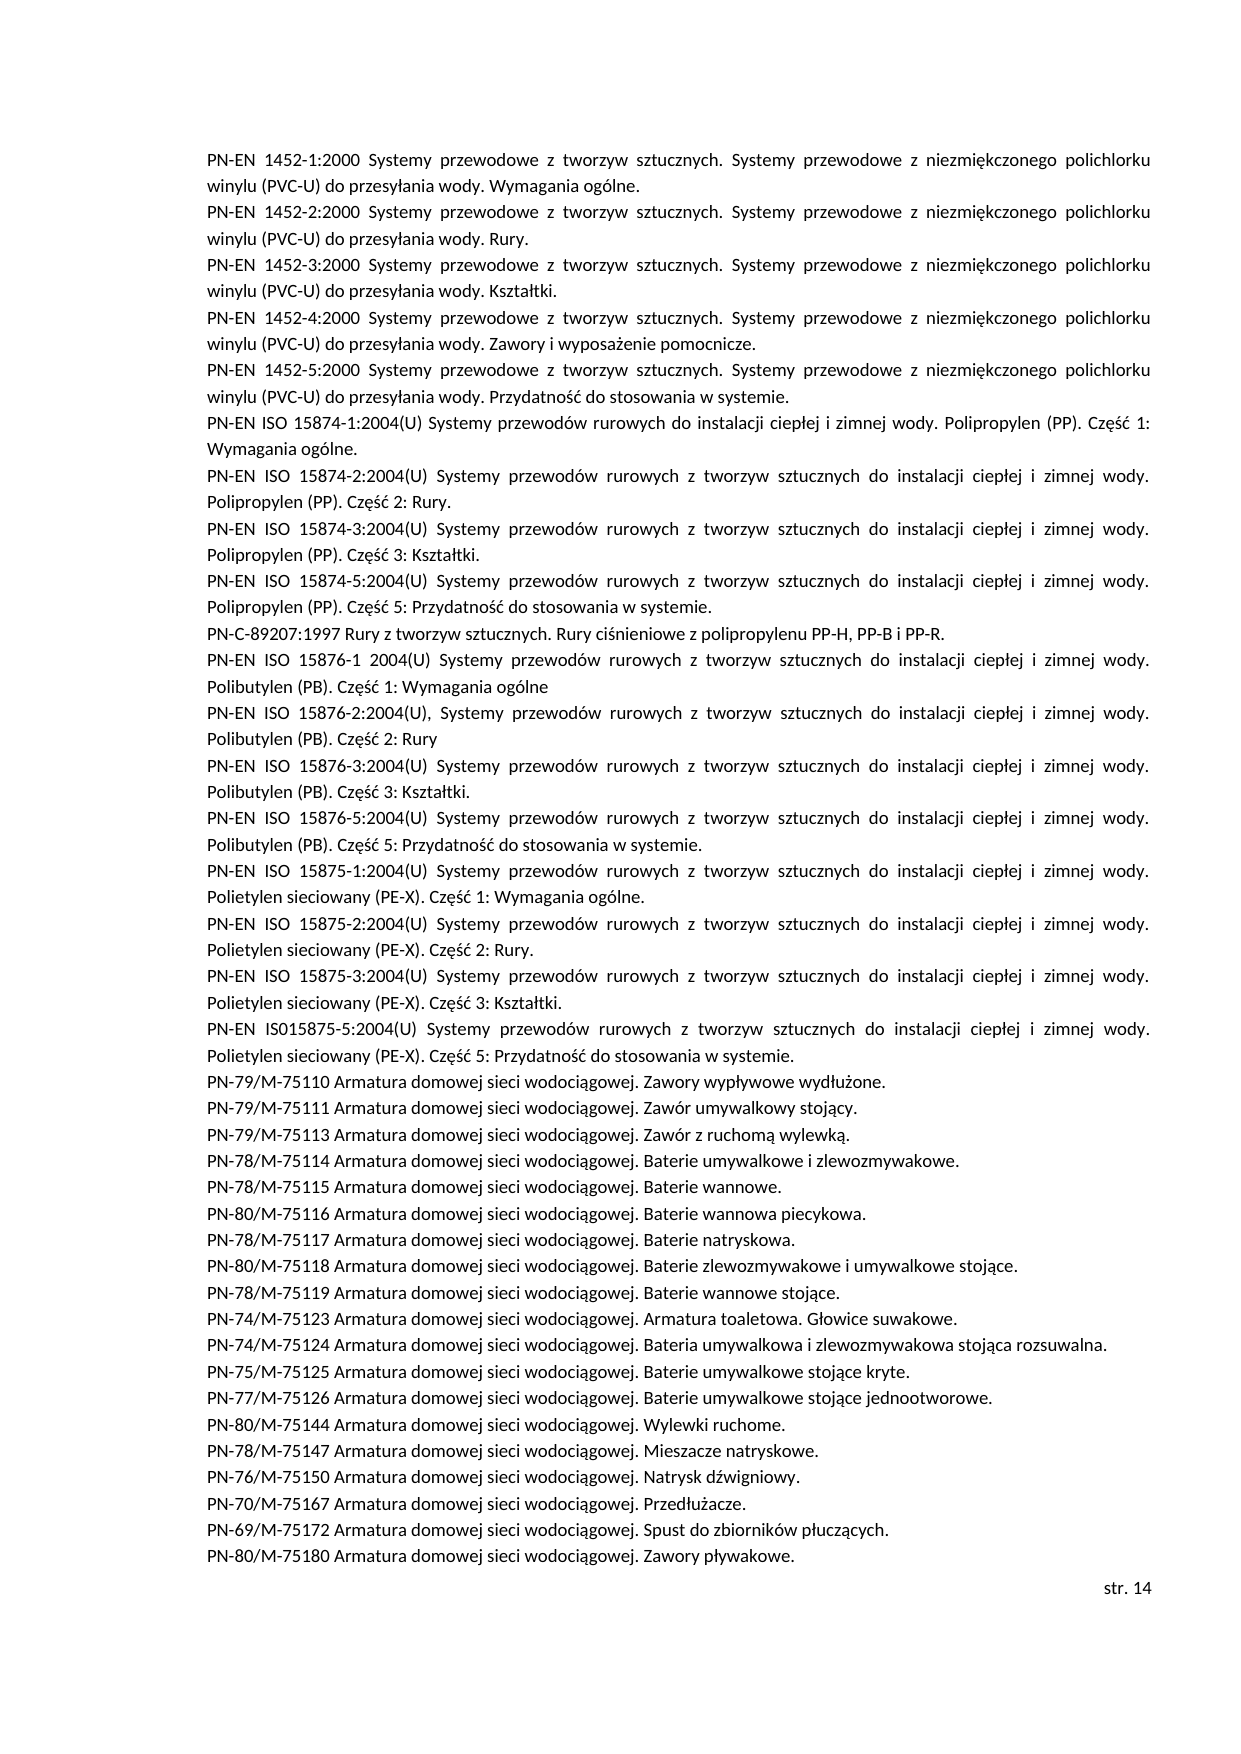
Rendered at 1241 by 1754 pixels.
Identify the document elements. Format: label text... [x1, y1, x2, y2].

text PN-77/M-75126 Armatura domowej sieci wodociągowej. Baterie umywalkowe stojące jednootworowe. [207, 1386, 1152, 1409]
text PN-80/M-75180 Armatura domowej sieci wodociągowej. Zawory pływakowe. [207, 1544, 1152, 1567]
text PN-EN IS015875-5:2004(U) Systemy przewodów rurowych z tworzyw sztucznych do instalacji ciepłej i zimnej wody. Polietylen sieciowany (PE-X). Część 5: Przydatność do stosowania w systemie. [207, 1017, 1152, 1067]
text PN-79/M-75111 Armatura domowej sieci wodociągowej. Zawór umywalkowy stojący. [207, 1096, 1152, 1119]
text PN-78/M-75114 Armatura domowej sieci wodociągowej. Baterie umywalkowe i zlewozmywakowe. [207, 1149, 1152, 1172]
text PN-EN ISO 15876-5:2004(U) Systemy przewodów rurowych z tworzyw sztucznych do instalacji ciepłej i zimnej wody. Polibutylen (PB). Część 5: Przydatność do stosowania w systemie. [207, 807, 1152, 856]
text PN-74/M-75123 Armatura domowej sieci wodociągowej. Armatura toaletowa. Głowice suwakowe. [207, 1307, 1152, 1330]
text PN-70/M-75167 Armatura domowej sieci wodociągowej. Przedłużacze. [207, 1492, 1152, 1515]
text PN-76/M-75150 Armatura domowej sieci wodociągowej. Natrysk dźwigniowy. [207, 1465, 1152, 1488]
text PN-80/M-75118 Armatura domowej sieci wodociągowej. Baterie zlewozmywakowe i umywalkowe stojące. [207, 1254, 1152, 1277]
text PN-79/M-75113 Armatura domowej sieci wodociągowej. Zawór z ruchomą wylewką. [207, 1123, 1152, 1146]
text PN-EN ISO 15876-1 2004(U) Systemy przewodów rurowych z tworzyw sztucznych do instalacji ciepłej i zimnej wody. Polibutylen (PB). Część 1: Wymagania ogólne [207, 648, 1152, 698]
text PN-EN ISO 15876-2:2004(U), Systemy przewodów rurowych z tworzyw sztucznych do instalacji ciepłej i zimnej wody. Polibutylen (PB). Część 2: Rury [207, 701, 1152, 750]
text PN-EN ISO 15875-1:2004(U) Systemy przewodów rurowych z tworzyw sztucznych do instalacji ciepłej i zimnej wody. Polietylen sieciowany (PE-X). Część 1: Wymagania ogólne. [207, 859, 1152, 908]
text PN-EN 1452-5:2000 Systemy przewodowe z tworzyw sztucznych. Systemy przewodowe z niezmiękczonego polichlorku winylu (PVC-U) do przesyłania wody. Przydatność do stosowania w systemie. [207, 358, 1152, 408]
text PN-78/M-75147 Armatura domowej sieci wodociągowej. Mieszacze natryskowe. [207, 1439, 1152, 1462]
text PN-EN 1452-4:2000 Systemy przewodowe z tworzyw sztucznych. Systemy przewodowe z niezmiękczonego polichlorku winylu (PVC-U) do przesyłania wody. Zawory i wyposażenie pomocnicze. [207, 306, 1152, 355]
text PN-EN ISO 15874-2:2004(U) Systemy przewodów rurowych z tworzyw sztucznych do instalacji ciepłej i zimnej wody. Polipropylen (PP). Część 2: Rury. [207, 464, 1152, 513]
text PN-C-89207:1997 Rury z tworzyw sztucznych. Rury ciśnieniowe z polipropylenu PP-H, PP-B i PP-R. [207, 622, 1152, 645]
text PN-EN ISO 15874-5:2004(U) Systemy przewodów rurowych z tworzyw sztucznych do instalacji ciepłej i zimnej wody. Polipropylen (PP). Część 5: Przydatność do stosowania w systemie. [207, 569, 1152, 619]
text PN-69/M-75172 Armatura domowej sieci wodociągowej. Spust do zbiorników płuczących. [207, 1518, 1152, 1541]
text PN-79/M-75110 Armatura domowej sieci wodociągowej. Zawory wypływowe wydłużone. [207, 1070, 1152, 1093]
text PN-EN ISO 15875-3:2004(U) Systemy przewodów rurowych z tworzyw sztucznych do instalacji ciepłej i zimnej wody. Polietylen sieciowany (PE-X). Część 3: Kształtki. [207, 965, 1152, 1014]
text PN-EN ISO 15876-3:2004(U) Systemy przewodów rurowych z tworzyw sztucznych do instalacji ciepłej i zimnej wody. Polibutylen (PB). Część 3: Kształtki. [207, 754, 1152, 803]
text PN-EN ISO 15874-3:2004(U) Systemy przewodów rurowych z tworzyw sztucznych do instalacji ciepłej i zimnej wody. Polipropylen (PP). Część 3: Kształtki. [207, 517, 1152, 566]
text PN-78/M-75115 Armatura domowej sieci wodociągowej. Baterie wannowe. [207, 1176, 1152, 1198]
text PN-74/M-75124 Armatura domowej sieci wodociągowej. Bateria umywalkowa i zlewozmywakowa stojąca rozsuwalna. [207, 1334, 1152, 1357]
text PN-EN ISO 15875-2:2004(U) Systemy przewodów rurowych z tworzyw sztucznych do instalacji ciepłej i zimnej wody. Polietylen sieciowany (PE-X). Część 2: Rury. [207, 912, 1152, 961]
text PN-EN 1452-1:2000 Systemy przewodowe z tworzyw sztucznych. Systemy przewodowe z niezmiękczonego polichlorku winylu (PVC-U) do przesyłania wody. Wymagania ogólne. [207, 148, 1152, 197]
text PN-EN ISO 15874-1:2004(U) Systemy przewodów rurowych do instalacji ciepłej i zimnej wody. Polipropylen (PP). Część 1: Wymagania ogólne. [207, 411, 1152, 461]
text PN-78/M-75117 Armatura domowej sieci wodociągowej. Baterie natryskowa. [207, 1228, 1152, 1251]
text PN-78/M-75119 Armatura domowej sieci wodociągowej. Baterie wannowe stojące. [207, 1281, 1152, 1304]
text PN-80/M-75144 Armatura domowej sieci wodociągowej. Wylewki ruchome. [207, 1413, 1152, 1436]
text PN-EN 1452-3:2000 Systemy przewodowe z tworzyw sztucznych. Systemy przewodowe z niezmiękczonego polichlorku winylu (PVC-U) do przesyłania wody. Kształtki. [207, 253, 1152, 302]
text PN-75/M-75125 Armatura domowej sieci wodociągowej. Baterie umywalkowe stojące kryte. [207, 1360, 1152, 1383]
text PN-EN 1452-2:2000 Systemy przewodowe z tworzyw sztucznych. Systemy przewodowe z niezmiękczonego polichlorku winylu (PVC-U) do przesyłania wody. Rury. [207, 200, 1152, 250]
text PN-80/M-75116 Armatura domowej sieci wodociągowej. Baterie wannowa piecykowa. [207, 1202, 1152, 1225]
